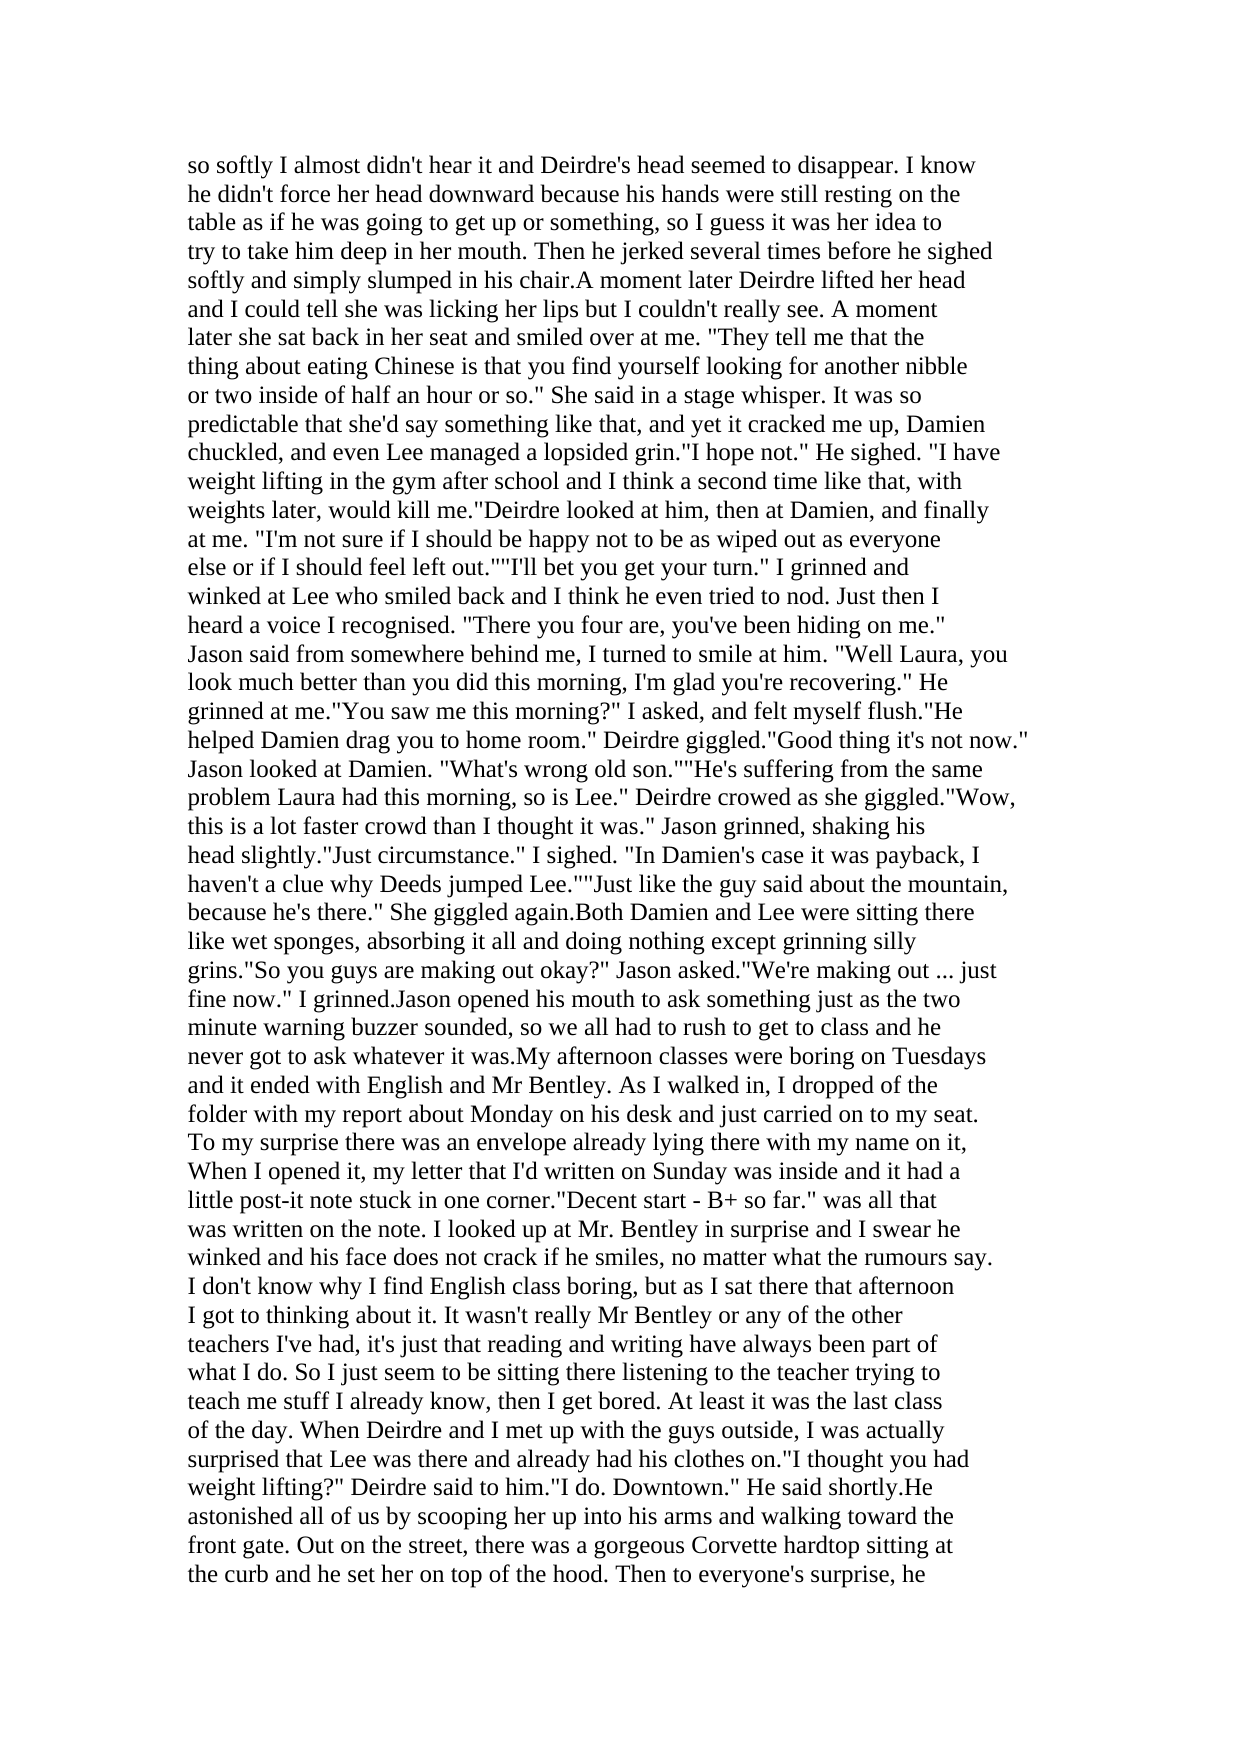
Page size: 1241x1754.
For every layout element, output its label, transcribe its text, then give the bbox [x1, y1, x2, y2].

text this is a lot faster crowd than I thought it was." Jason grinned, shaking his [187, 811, 1053, 840]
text fine now." I grinned.Jason opened his mouth to ask something just as the two [187, 984, 1053, 1012]
text try to take him deep in her mouth. Then he jerked several times before he sighed [187, 236, 1053, 265]
text Jason said from somewhere behind me, I turned to smile at him. "Well Laura, you [187, 639, 1053, 667]
text I got to thinking about it. It wasn't really Mr Bentley or any of the other [187, 1300, 1053, 1329]
text weights later, would kill me."Deirdre looked at him, then at Damien, and finally [187, 495, 1053, 524]
text front gate. Out on the street, there was a gorgeous Corvette hardtop sitting at [187, 1530, 1053, 1559]
text surprised that Lee was there and already had his clothes on."I thought you had [187, 1444, 1053, 1472]
text Jason looked at Damien. "What's wrong old son.""He's suffering from the same [187, 754, 1053, 782]
text because he's there." She giggled again.Both Damien and Lee were sitting there [187, 897, 1053, 926]
text grinned at me."You saw me this morning?" I asked, and felt myself flush."He [187, 696, 1053, 725]
text else or if I should feel left out.""I'll bet you get your turn." I grinned and [187, 552, 1053, 581]
text and it ended with English and Mr Bentley. As I walked in, I dropped of the [187, 1070, 1053, 1099]
text haven't a clue why Deeds jumped Lee.""Just like the guy said about the mountain, [187, 869, 1053, 897]
text table as if he was going to get up or something, so I guess it was her idea to [187, 207, 1053, 236]
text softly and simply slumped in his chair.A moment later Deirdre lifted her head [187, 265, 1053, 294]
text or two inside of half an hour or so." She said in a stage whisper. It was so [187, 380, 1053, 409]
text helped Damien drag you to home room." Deirdre giggled."Good thing it's not now." [187, 725, 1053, 754]
text folder with my report about Monday on his desk and just carried on to my seat. [187, 1099, 1053, 1127]
text winked and his face does not crack if he smiles, no matter what the rumours say. [187, 1242, 1053, 1271]
text later she sat back in her seat and smiled over at me. "They tell me that the [187, 322, 1053, 351]
text When I opened it, my letter that I'd written on Sunday was inside and it had a [187, 1156, 1053, 1185]
text problem Laura had this morning, so is Lee." Deirdre crowed as she giggled."Wow, [187, 782, 1053, 811]
text astonished all of us by scooping her up into his arms and walking toward the [187, 1501, 1053, 1530]
text the curb and he set her on top of the hood. Then to everyone's surprise, he [187, 1559, 1053, 1587]
text of the day. When Deirdre and I met up with the guys outside, I was actually [187, 1415, 1053, 1444]
text grins."So you guys are making out okay?" Jason asked."We're making out ... just [187, 955, 1053, 984]
text head slightly."Just circumstance." I sighed. "In Damien's case it was payback, I [187, 840, 1053, 869]
text like wet sponges, absorbing it all and doing nothing except grinning silly [187, 926, 1053, 955]
text chuckled, and even Lee managed a lopsided grin."I hope not." He sighed. "I have [187, 437, 1053, 466]
text what I do. So I just seem to be sitting there listening to the teacher trying to [187, 1357, 1053, 1386]
text weight lifting in the gym after school and I think a second time like that, with [187, 466, 1053, 495]
text minute warning buzzer sounded, so we all had to rush to get to class and he [187, 1012, 1053, 1041]
text predictable that she'd say something like that, and yet it cracked me up, Damien [187, 409, 1053, 437]
text winked at Lee who smiled back and I think he even tried to nod. Just then I [187, 581, 1053, 610]
text heard a voice I recognised. "There you four are, you've been hiding on me." [187, 610, 1053, 639]
text teachers I've had, it's just that reading and writing have always been part of [187, 1329, 1053, 1357]
text I don't know why I find English class boring, but as I sat there that afternoon [187, 1271, 1053, 1300]
text teach me stuff I already know, then I get bored. At least it was the last class [187, 1386, 1053, 1415]
text weight lifting?" Deirdre said to him."I do. Downtown." He said shortly.He [187, 1472, 1053, 1501]
text little post-it note stuck in one corner."Decent start - B+ so far." was all that [187, 1185, 1053, 1214]
text so softly I almost didn't hear it and Deirdre's head seemed to disappear. I know [187, 150, 1053, 179]
text was written on the note. I looked up at Mr. Bentley in surprise and I swear he [187, 1214, 1053, 1242]
text thing about eating Chinese is that you find yourself looking for another nibble [187, 351, 1053, 380]
text never got to ask whatever it was.My afternoon classes were boring on Tuesdays [187, 1041, 1053, 1070]
text he didn't force her head downward because his hands were still resting on the [187, 179, 1053, 207]
text at me. "I'm not sure if I should be happy not to be as wiped out as everyone [187, 524, 1053, 552]
text look much better than you did this morning, I'm glad you're recovering." He [187, 667, 1053, 696]
text and I could tell she was licking her lips but I couldn't really see. A moment [187, 294, 1053, 322]
text To my surprise there was an envelope already lying there with my name on it, [187, 1127, 1053, 1156]
